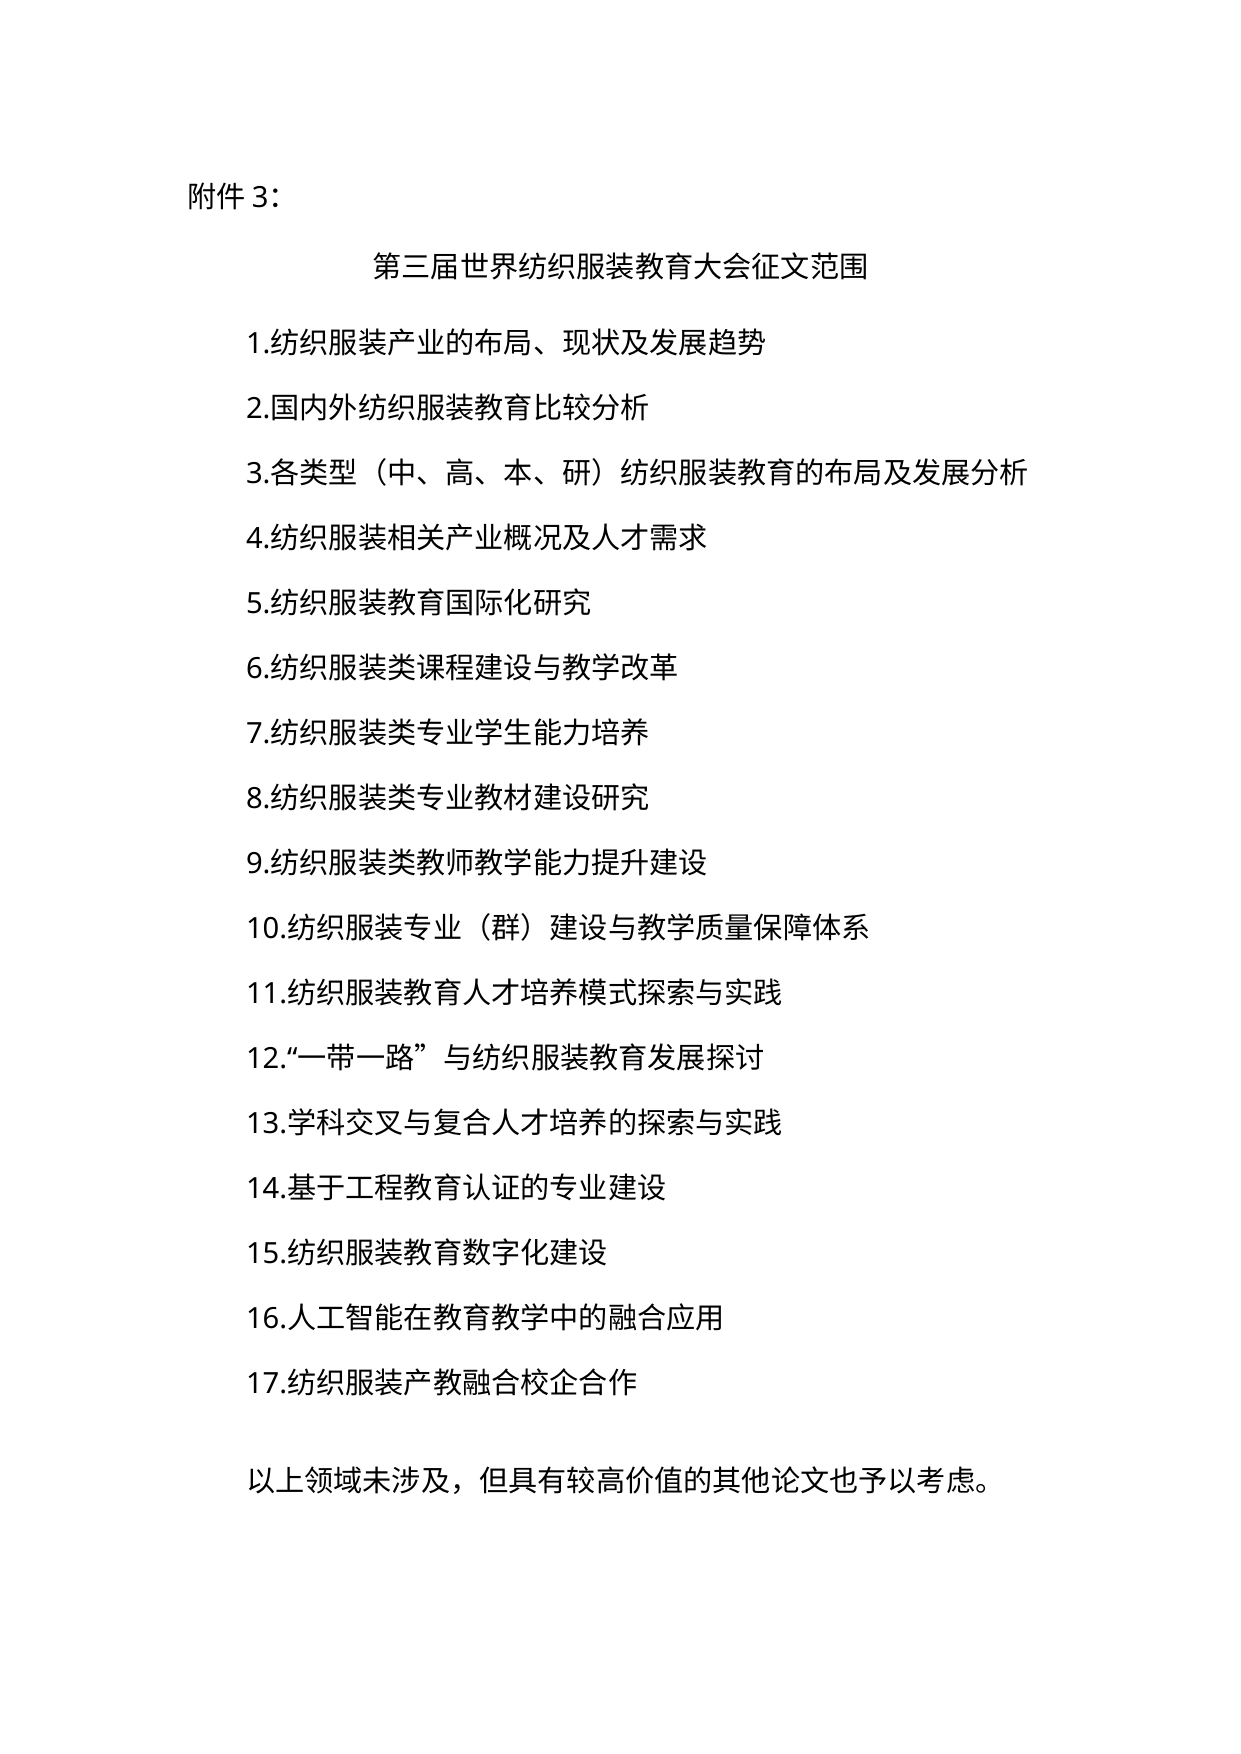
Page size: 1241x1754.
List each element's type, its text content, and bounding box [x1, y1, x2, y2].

text 6.纺织服装类课程建设与教学改革 [187, 633, 1053, 698]
text 15.纺织服装教育数字化建设 [187, 1218, 1053, 1283]
text 以上领域未涉及，但具有较高价值的其他论文也予以考虑。 [187, 1446, 1053, 1511]
text 10.纺织服装专业（群）建设与教学质量保障体系 [187, 893, 1053, 958]
text 5.纺织服装教育国际化研究 [187, 568, 1053, 633]
text 8.纺织服装类专业教材建设研究 [187, 763, 1053, 828]
text 14.基于工程教育认证的专业建设 [187, 1153, 1053, 1218]
text 4.纺织服装相关产业概况及人才需求 [187, 503, 1053, 568]
list 13.学科交叉与复合人才培养的探索与实践 [187, 1088, 1053, 1153]
text 11.纺织服装教育人才培养模式探索与实践 [187, 958, 1053, 1023]
text 12.“一带一路”与纺织服装教育发展探讨 [187, 1023, 1053, 1088]
text 第三届世界纺织服装教育大会征文范围 [187, 243, 1053, 308]
text 2.国内外纺织服装教育比较分析 [187, 373, 1053, 438]
text 1.纺织服装产业的布局、现状及发展趋势 [187, 308, 1053, 373]
text 17.纺织服装产教融合校企合作 [187, 1348, 1053, 1413]
text 7.纺织服装类专业学生能力培养 [187, 698, 1053, 763]
text 9.纺织服装类教师教学能力提升建设 [187, 828, 1053, 893]
text 3.各类型（中、高、本、研）纺织服装教育的布局及发展分析 [187, 438, 1053, 503]
text 附件3： [187, 162, 1053, 227]
text 16.人工智能在教育教学中的融合应用 [187, 1283, 1053, 1348]
